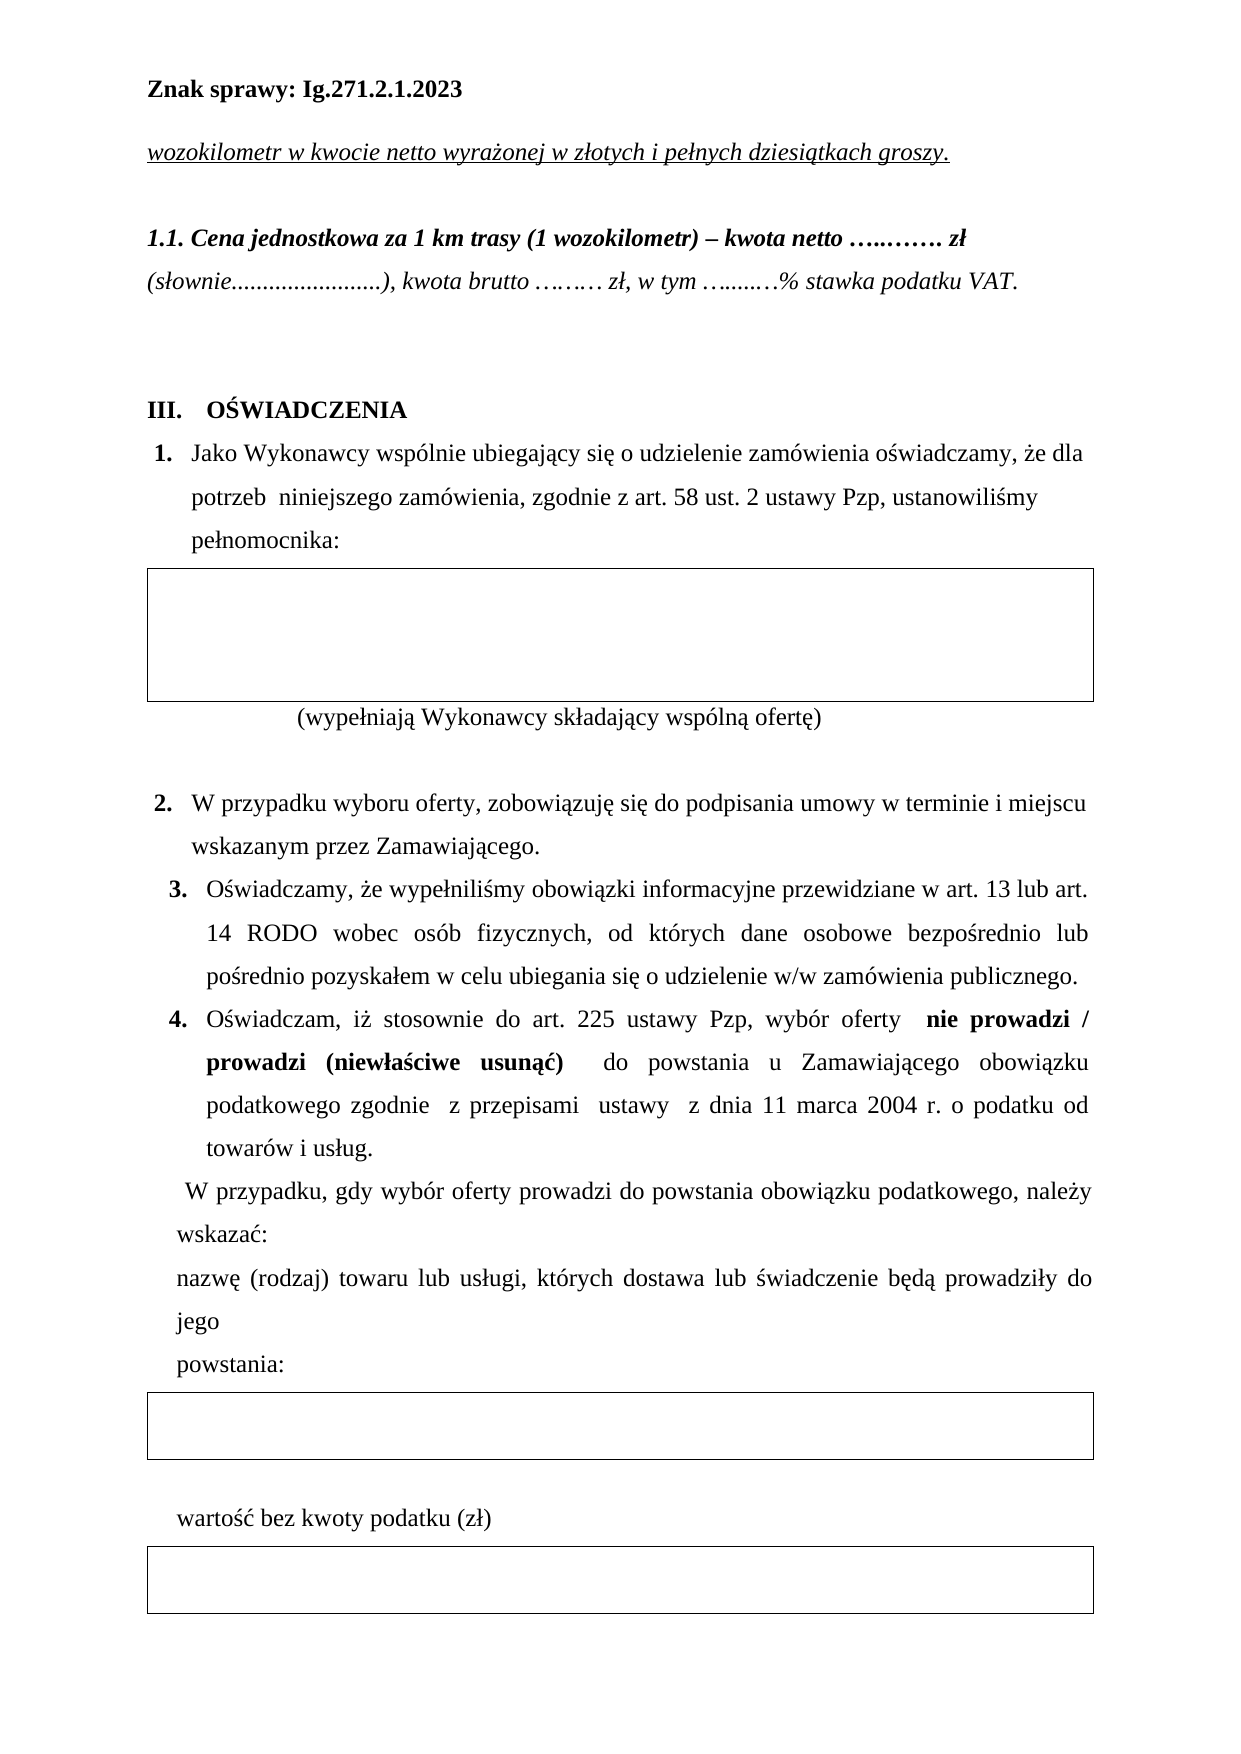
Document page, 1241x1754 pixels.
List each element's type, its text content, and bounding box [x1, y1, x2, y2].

text powstania: [147, 1349, 1094, 1378]
text nazwę (rodzaj) towaru lub usługi, których dostawa lub świadczenie będą prowadziły do jego [176, 1263, 1094, 1334]
table_header [148, 1393, 1093, 1459]
list Oświadczamy, że wypełniliśmy obowiązki informacyjne przewidziane w art. 13 lub art. 14 RODO wobec osób fizycznych, od których dane osobowe bezpośrednio lub pośrednio pozyskałem w celu ubiegania się o udzielenie w/w zamówienia publicznego. [168, 874, 1089, 989]
list Jako Wykonawcy wspólnie ubiegający się o udzielenie zamówienia oświadczamy, że dla potrzeb niniejszego zamówienia, zgodnie z art. 58 ust. 2 ustawy Pzp, ustanowiliśmy pełnomocnika: [154, 438, 1094, 553]
text W przypadku, gdy wybór oferty prowadzi do powstania obowiązku podatkowego, należy wskazać: [147, 1176, 1094, 1248]
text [147, 137, 1094, 165]
list OŚWIADCZENIA [147, 395, 1094, 424]
list Oświadczam, iż stosownie do art. 225 ustawy Pzp, wybór oferty nie prowadzi / prowadzi (niewłaściwe usunąć) do powstania u Zamawiającego obowiązku podatkowego zgodnie z przepisami ustawy z dnia 11 marca 2004 r. o podatku od towarów i usług. [168, 1004, 1089, 1162]
list W przypadku wyboru oferty, zobowiązuję się do podpisania umowy w terminie i miejscu wskazanym przez Zamawiającego. [154, 788, 1094, 860]
text 1.1. Cena jednostkowa za 1 km trasy (1 wozokilometr) – kwota netto …..……. zł [147, 223, 1094, 252]
text (wypełniają Wykonawcy składający wspólną ofertę) [147, 702, 1094, 731]
text wartość bez kwoty podatku (zł) [176, 1503, 1094, 1532]
text (słownie........................), kwota brutto ……… zł, w tym ….....…% stawka podatku VAT. [147, 266, 1094, 295]
table_header [148, 569, 1093, 701]
table_header [148, 1547, 1093, 1613]
